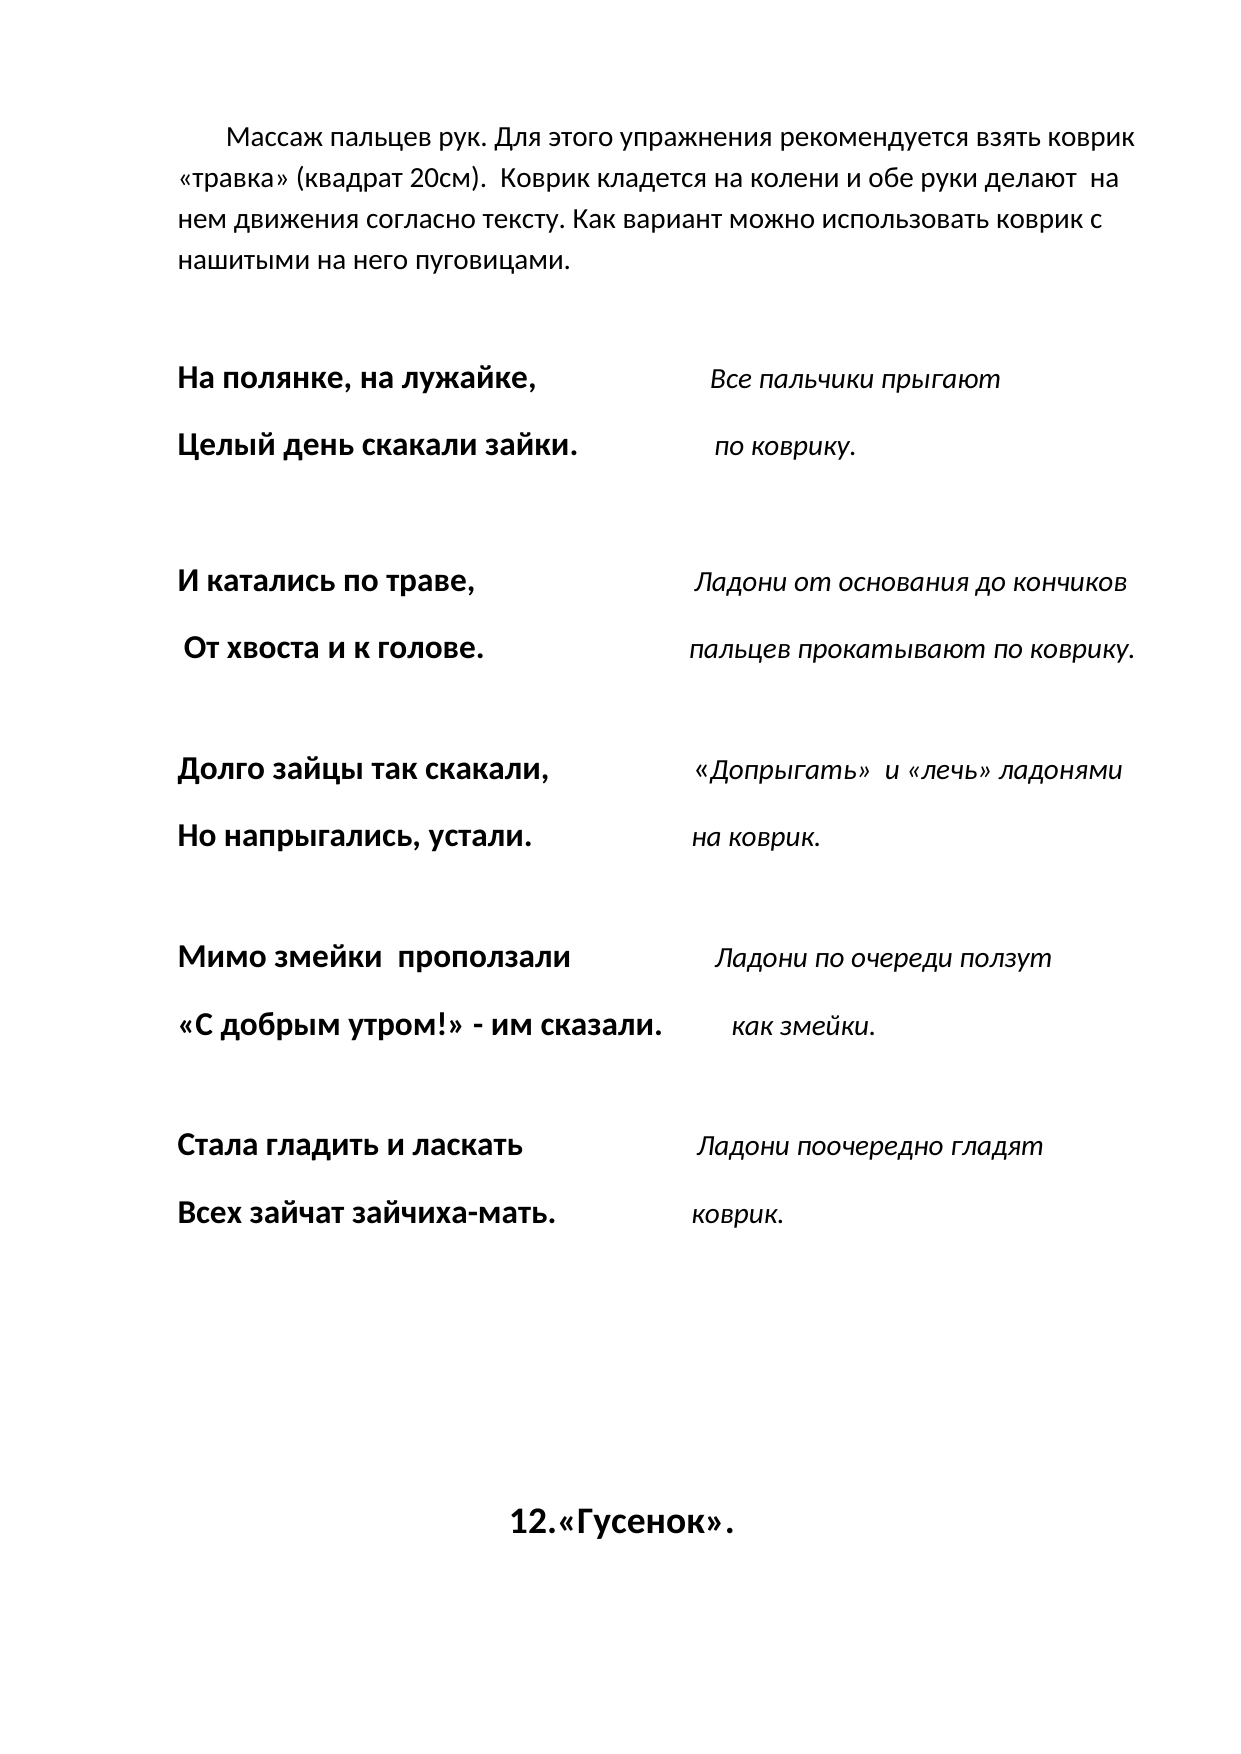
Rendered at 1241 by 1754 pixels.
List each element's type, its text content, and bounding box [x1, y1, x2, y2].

text Долго зайцы так скакали, «Допрыгать» и «лечь» ладонями [177, 747, 1152, 787]
text Стала гладить и ласкать Ладони поочередно гладят [177, 1123, 1152, 1164]
text И катались по траве, Ладони от основания до кончиков [177, 558, 1152, 599]
text От хвоста и к голове. пальцев прокатывают по коврику. [177, 626, 1152, 667]
text «С добрым утром!» - им сказали. как змейки. [177, 1003, 1152, 1043]
text Мимо змейки проползали Ладони по очереди ползут [177, 935, 1152, 976]
text 12.«Гусенок». [177, 1497, 1152, 1543]
text Но напрыгались, устали. на коврик. [177, 814, 1152, 855]
text Целый день скакали зайки. по коврику. [177, 423, 1152, 464]
text Массаж пальцев рук. Для этого упражнения рекомендуется взять коврик «травка» (квадрат 20см). Коврик кладется на колени и обе руки делают на нем движения согласно тексту. Как вариант можно использовать коврик с нашитыми на него пуговицами. [177, 118, 1152, 277]
text Всех зайчат зайчиха-мать. коврик. [177, 1191, 1152, 1232]
text На полянке, на лужайке, Все пальчики прыгают [177, 356, 1152, 396]
